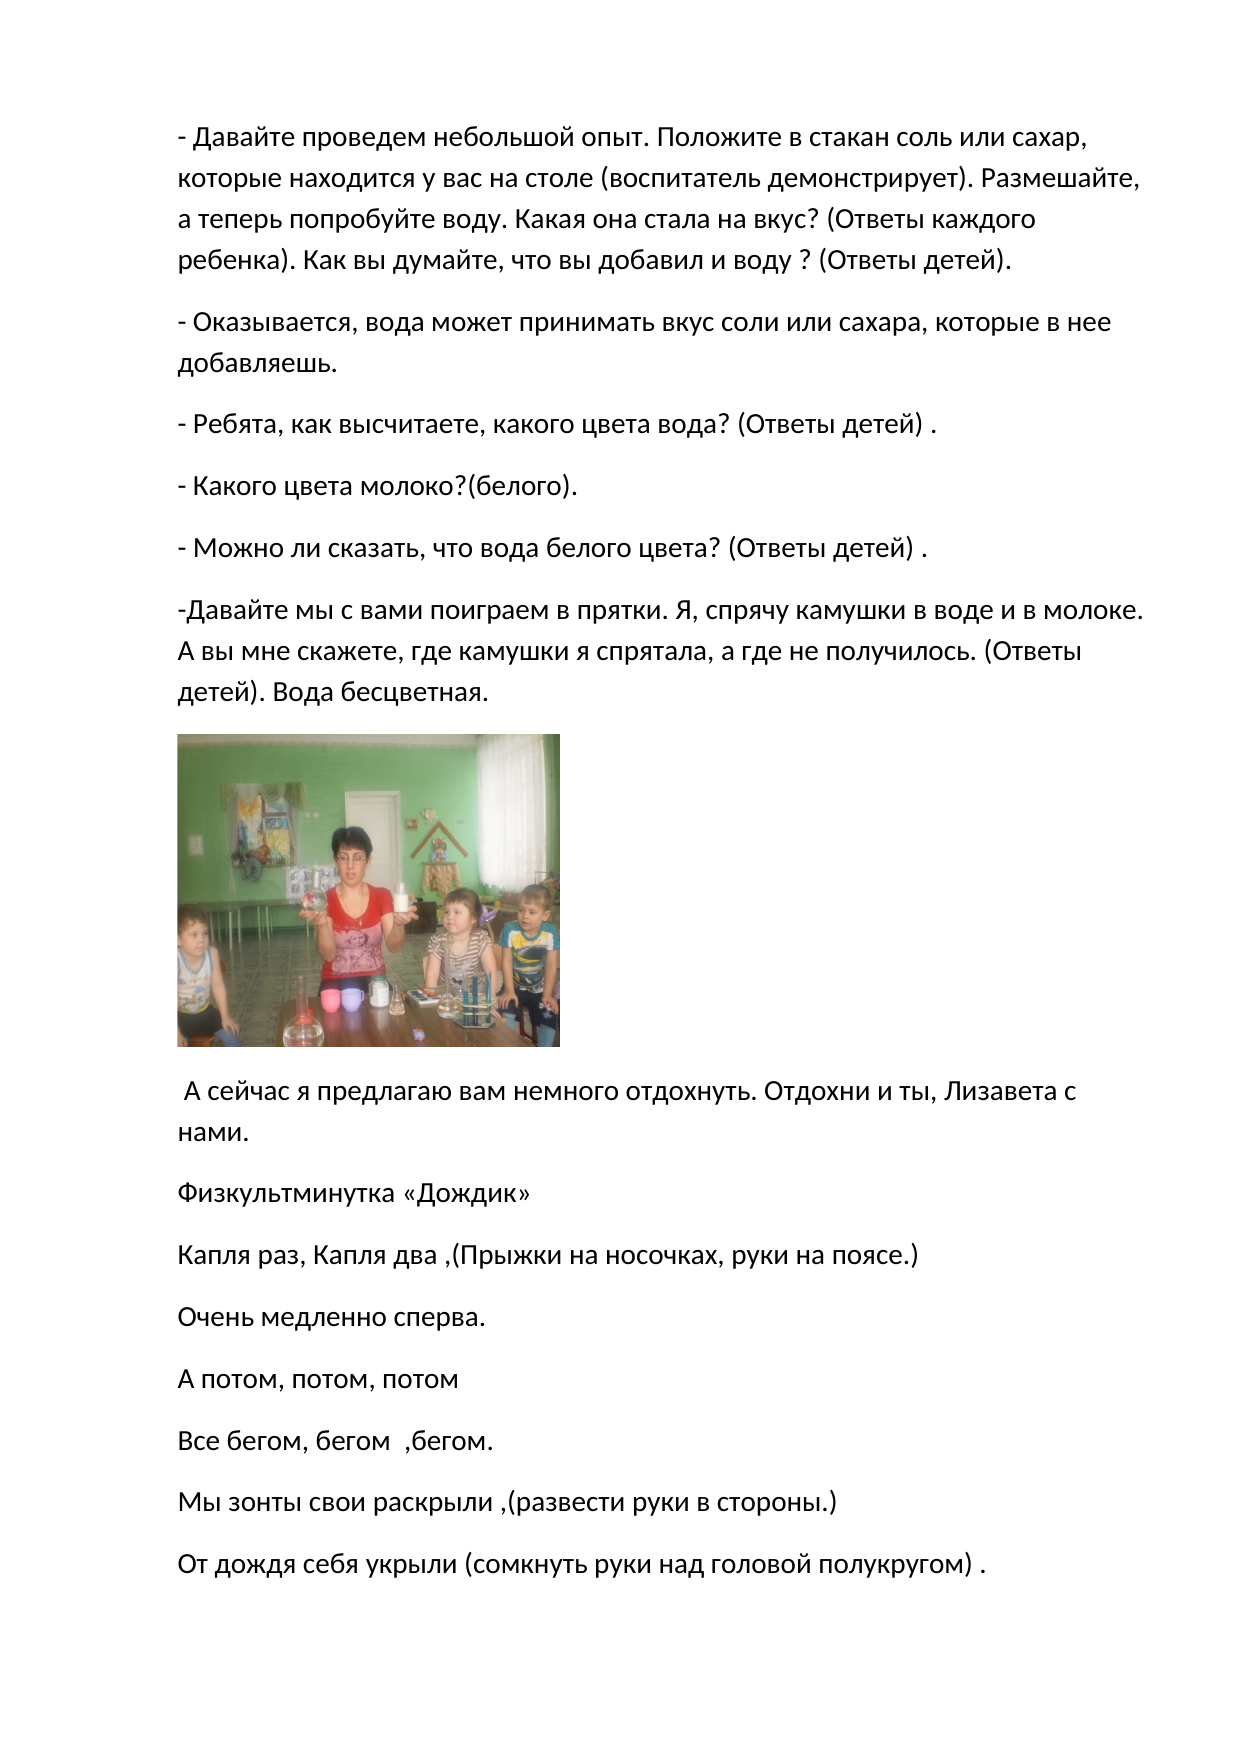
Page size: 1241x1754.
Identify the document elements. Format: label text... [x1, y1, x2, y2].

text А потом, потом, потом [177, 1360, 1152, 1396]
text - Ребята, как высчитаете, какого цвета вода? (Ответы детей) . [177, 405, 1152, 441]
text - Можно ли сказать, что вода белого цвета? (Ответы детей) . [177, 529, 1152, 564]
text -Давайте мы с вами поиграем в прятки. Я, спрячу камушки в воде и в молоке. А вы мне скажете, где камушки я спрятала, а где не получилось. (Ответы детей). Вода бесцветная. [177, 591, 1152, 708]
picture [177, 734, 560, 1047]
text Очень медленно сперва. [177, 1298, 1152, 1334]
text - Оказывается, вода может принимать вкус соли или сахара, которые в нее добавляешь. [177, 303, 1152, 379]
text От дождя себя укрыли (сомкнуть руки над головой полукругом) . [177, 1545, 1152, 1581]
text Все бегом, бегом ,бегом. [177, 1422, 1152, 1457]
text - Давайте проведем небольшой опыт. Положите в стакан соль или сахар, которые находится у вас на столе (воспитатель демонстрирует). Размешайте, а теперь попробуйте воду. Какая она стала на вкус? (Ответы каждого ребенка). Как вы думайте, что вы добавил и воду ? (Ответы детей). [177, 118, 1152, 277]
text Капля раз, Капля два ,(Прыжки на носочках, руки на поясе.) [177, 1236, 1152, 1272]
text Физкультминутка «Дождик» [177, 1174, 1152, 1210]
text А сейчас я предлагаю вам немного отдохнуть. Отдохни и ты, Лизавета с нами. [177, 1072, 1152, 1148]
text Мы зонты свои раскрыли ,(развести руки в стороны.) [177, 1483, 1152, 1519]
text - Какого цвета молоко?(белого). [177, 467, 1152, 503]
